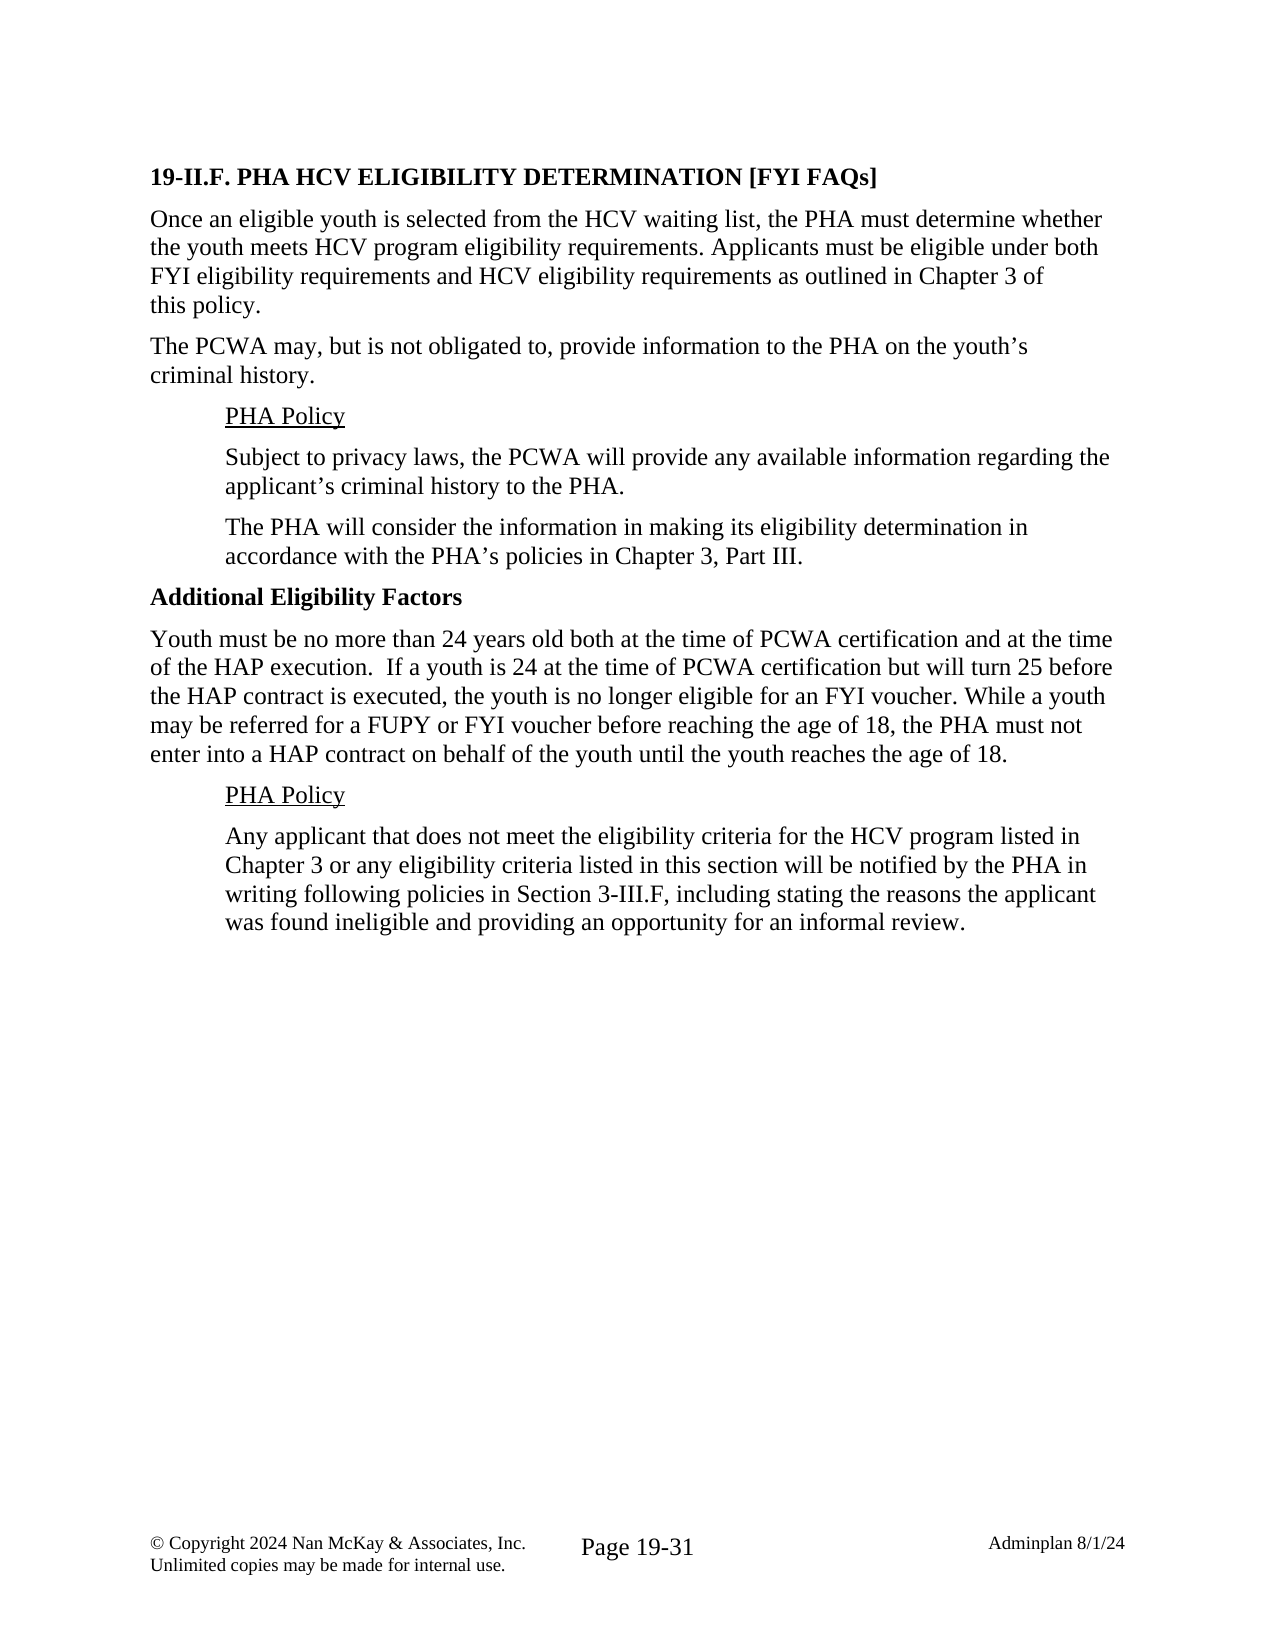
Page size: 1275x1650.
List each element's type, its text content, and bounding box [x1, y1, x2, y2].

text PHA Policy [225, 401, 1125, 430]
text The PCWA may, but is not obligated to, provide information to the PHA on the youth’s criminal history. [150, 331, 1125, 389]
text Subject to privacy laws, the PCWA will provide any available information regarding the applicant’s criminal history to the PHA. [225, 442, 1125, 500]
text Any applicant that does not meet the eligibility criteria for the HCV program listed in Chapter 3 or any eligibility criteria listed in this section will be notified by the PHA in writing following policies in Section 3-III.F, including stating the reasons the applicant was found ineligible and providing an opportunity for an informal review. [225, 821, 1125, 936]
text Additional Eligibility Factors [150, 582, 1125, 611]
text PHA Policy [225, 780, 1125, 809]
text Youth must be no more than 24 years old both at the time of PCWA certification and at the time of the HAP execution. If a youth is 24 at the time of PCWA certification but will turn 25 before the HAP contract is executed, the youth is no longer eligible for an FYI voucher. While a youth may be referred for a FUPY or FYI voucher before reaching the age of 18, the PHA must not enter into a HAP contract on behalf of the youth until the youth reaches the age of 18. [150, 624, 1125, 767]
text The PHA will consider the information in making its eligibility determination in accordance with the PHA’s policies in Chapter 3, Part III. [225, 512, 1125, 570]
text 19-II.F. PHA HCV ELIGIBILITY DETERMINATION [FYI FAQs] [150, 162, 1125, 191]
text Once an eligible youth is selected from the HCV waiting list, the PHA must determine whether the youth meets HCV program eligibility requirements. Applicants must be eligible under both FYI eligibility requirements and HCV eligibility requirements as outlined in Chapter 3 of this policy. [150, 204, 1125, 319]
